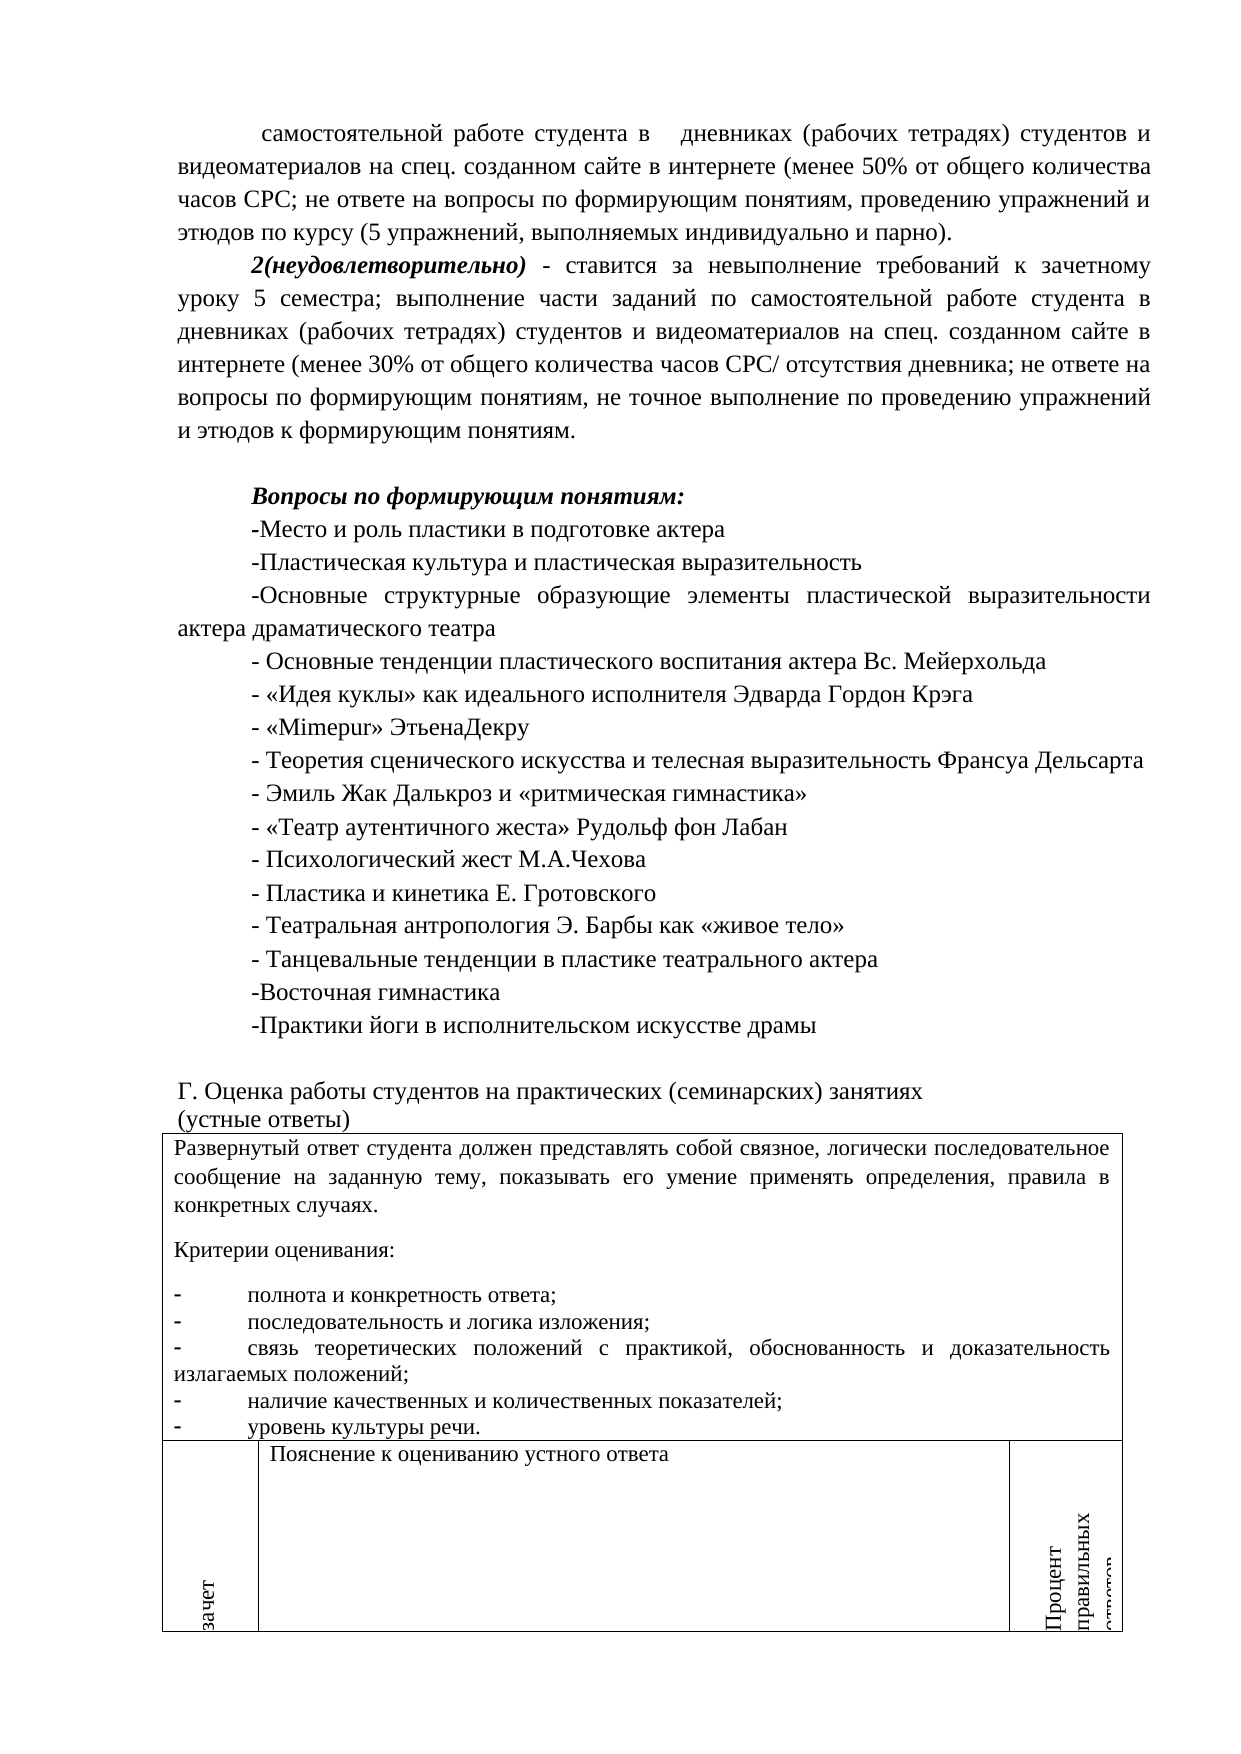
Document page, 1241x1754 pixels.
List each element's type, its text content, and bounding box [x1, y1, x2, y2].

text 2(неудовлетворительно) - ставится за невыполнение требований к зачетному уроку 5 семестра; выполнение части заданий по самостоятельной работе студента в дневниках (рабочих тетрадях) студентов и видеоматериалов на спец. созданном сайте в интернете (менее 30% от общего количества часов СРС/ отсутствия дневника; не ответе на вопросы по формирующим понятиям, не точное выполнение по проведению упражнений и этюдов к формирующим понятиям. [177, 250, 1152, 444]
text - «Театр аутентичного жеста» Рудольф фон Лабан [177, 812, 1152, 840]
text - Психологический жест М.А.Чехова [177, 844, 1152, 873]
text самостоятельной работе студента в дневниках (рабочих тетрадях) студентов и видеоматериалов на спец. созданном сайте в интернете (менее 50% от общего количества часов СРС; не ответе на вопросы по формирующим понятиям, проведению упражнений и этюдов по курсу (5 упражнений, выполняемых индивидуально и парно). [177, 118, 1152, 246]
text -Восточная гимнастика [177, 977, 1152, 1005]
text Вопросы по формирующим понятиям: [177, 481, 1152, 510]
text - Танцевальные тенденции в пластике театрального актера [177, 944, 1152, 972]
text - «Идея куклы» как идеального исполнителя Эдварда Гордон Крэга [177, 679, 1152, 708]
table_cell Процент правильных ответов [1010, 1441, 1122, 1631]
text - «Mimepur» ЭтьенаДекру [177, 712, 1152, 741]
text (устные ответы) [177, 1104, 1152, 1133]
text - Теоретия сценического искусства и телесная выразительность Франсуа Дельсарта [177, 746, 1152, 774]
text -Практики йоги в исполнительском искусстве драмы [177, 1010, 1152, 1038]
text - Театральная антропология Э. Барбы как «живое тело» [177, 911, 1152, 939]
table_header Развернутый ответ студента должен представлять собой связное, логически последовательное сообщение на заданную тему, показывать его умение применять определения, правила в конкретных случаях. Критерии оценивания: полнота и конкретность ответа; последовательность и логика изложения; связь теоретических положений с практикой, обоснованность и доказательность излагаемых положений; наличие качественных и количественных показателей; уровень культуры речи. [163, 1134, 1122, 1439]
text - Пластика и кинетика Е. Гротовского [177, 878, 1152, 906]
text Г. Оценка работы студентов на практических (семинарских) занятиях [177, 1076, 1152, 1104]
text -Основные структурные образующие элементы пластической выразительности актера драматического театра [177, 580, 1152, 642]
table_cell Пояснение к оцениванию устного ответа [259, 1441, 1009, 1631]
text -Пластическая культура и пластическая выразительность [177, 547, 1152, 576]
text - Эмиль Жак Далькроз и «ритмическая гимнастика» [177, 778, 1152, 807]
text -Место и роль пластики в подготовке актера [177, 514, 1152, 543]
text - Основные тенденции пластического воспитания актера Вс. Мейерхольда [177, 646, 1152, 675]
table_cell зачет [163, 1441, 258, 1631]
